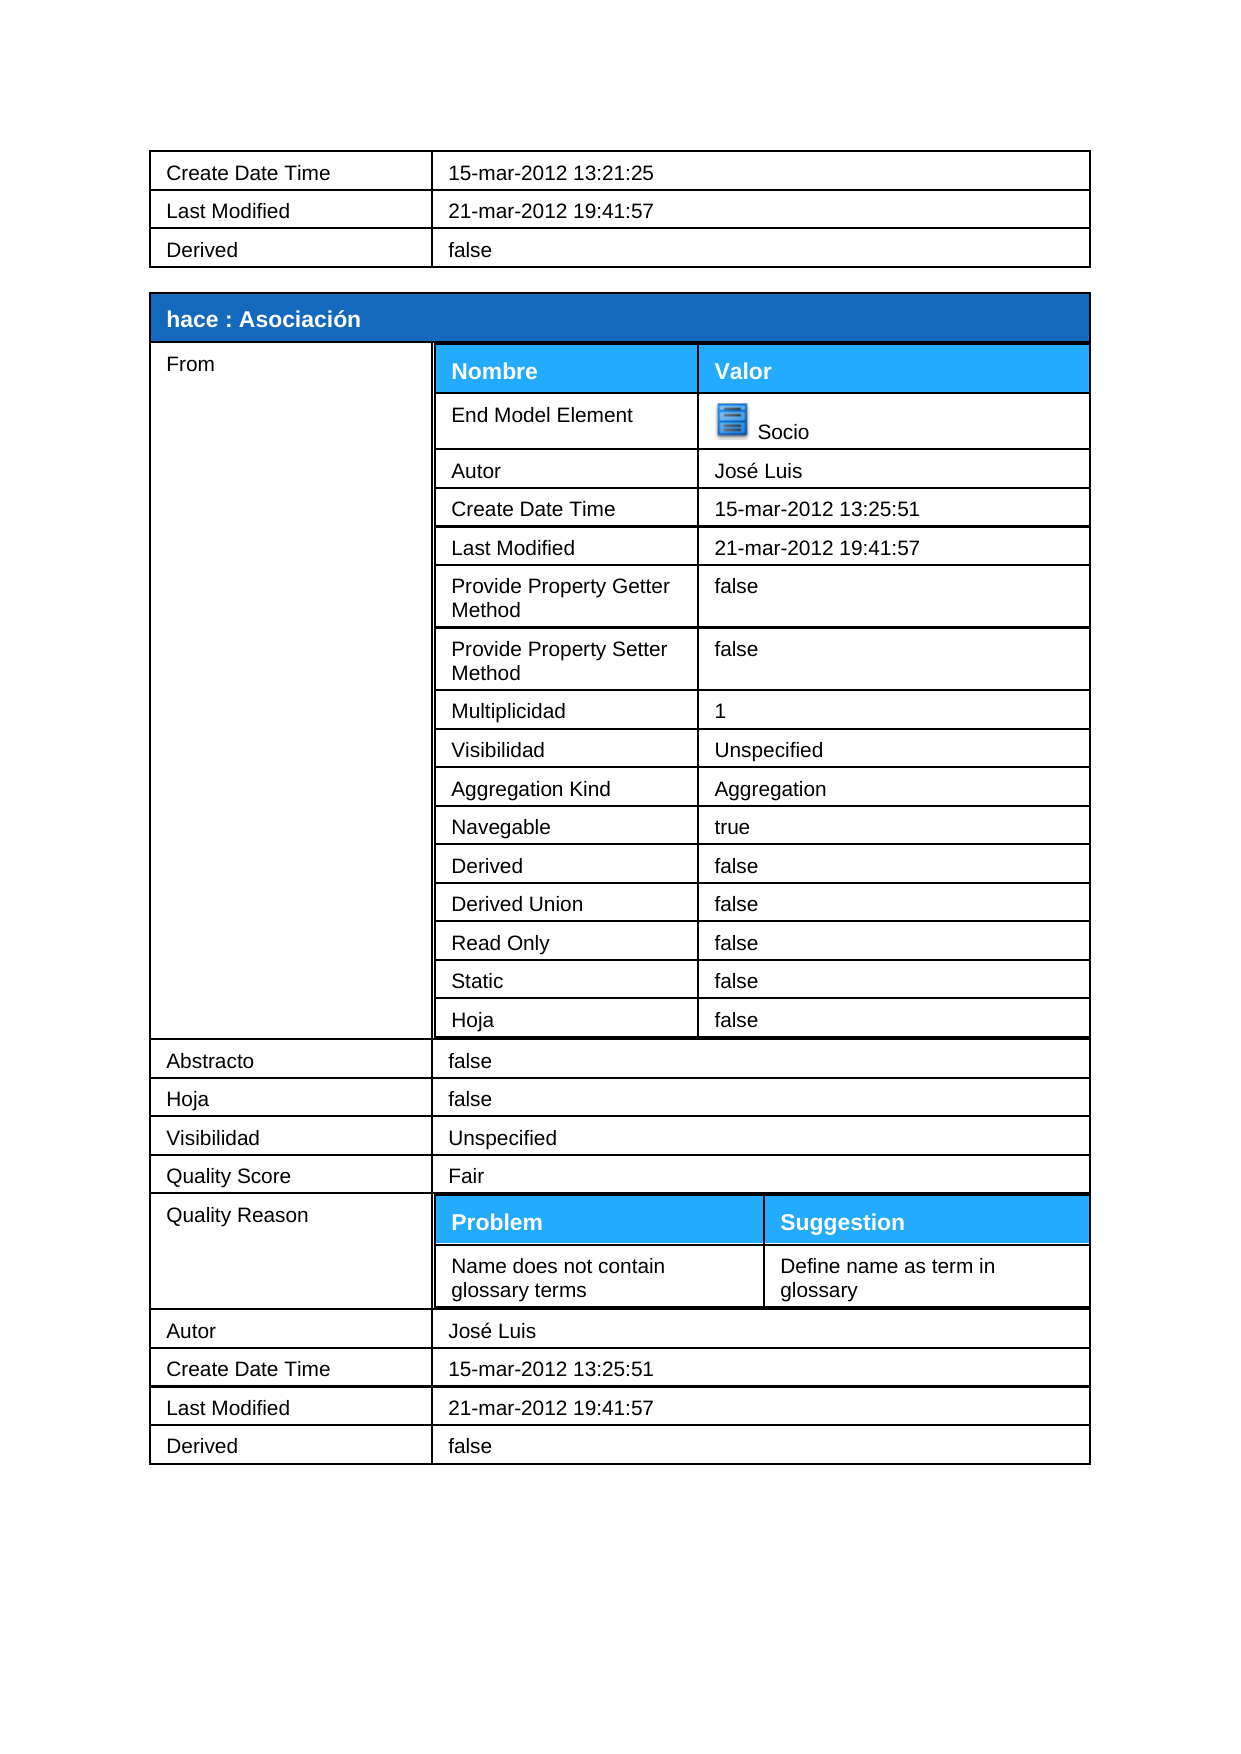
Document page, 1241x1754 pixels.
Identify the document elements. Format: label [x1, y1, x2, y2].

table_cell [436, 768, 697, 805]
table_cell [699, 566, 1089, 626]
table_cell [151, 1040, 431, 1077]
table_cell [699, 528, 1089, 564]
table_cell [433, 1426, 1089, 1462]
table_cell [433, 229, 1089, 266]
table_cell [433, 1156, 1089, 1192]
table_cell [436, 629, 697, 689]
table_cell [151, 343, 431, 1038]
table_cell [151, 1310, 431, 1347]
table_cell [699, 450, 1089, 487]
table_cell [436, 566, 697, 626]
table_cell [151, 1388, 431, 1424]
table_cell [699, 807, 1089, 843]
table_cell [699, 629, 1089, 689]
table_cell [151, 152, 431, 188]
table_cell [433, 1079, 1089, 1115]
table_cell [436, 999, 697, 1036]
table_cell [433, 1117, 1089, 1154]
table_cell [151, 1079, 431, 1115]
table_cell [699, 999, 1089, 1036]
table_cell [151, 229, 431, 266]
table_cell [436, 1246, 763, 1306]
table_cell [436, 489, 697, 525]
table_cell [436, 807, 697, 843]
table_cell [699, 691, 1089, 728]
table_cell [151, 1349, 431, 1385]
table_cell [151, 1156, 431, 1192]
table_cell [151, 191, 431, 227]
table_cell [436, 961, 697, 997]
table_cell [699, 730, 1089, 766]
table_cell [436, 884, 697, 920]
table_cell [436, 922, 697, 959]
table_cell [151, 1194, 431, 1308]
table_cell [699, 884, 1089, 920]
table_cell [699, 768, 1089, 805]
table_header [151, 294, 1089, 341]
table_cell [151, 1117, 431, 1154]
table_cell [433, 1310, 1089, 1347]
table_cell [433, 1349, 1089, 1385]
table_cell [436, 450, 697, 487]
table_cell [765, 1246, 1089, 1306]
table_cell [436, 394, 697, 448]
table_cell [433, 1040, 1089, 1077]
picture [714, 402, 752, 440]
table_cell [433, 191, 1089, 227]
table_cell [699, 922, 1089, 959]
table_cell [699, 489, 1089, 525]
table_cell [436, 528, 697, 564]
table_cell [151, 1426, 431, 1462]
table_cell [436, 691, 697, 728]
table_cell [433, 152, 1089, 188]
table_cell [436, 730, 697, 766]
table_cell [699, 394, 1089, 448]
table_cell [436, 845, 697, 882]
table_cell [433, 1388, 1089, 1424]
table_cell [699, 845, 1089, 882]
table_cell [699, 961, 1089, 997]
